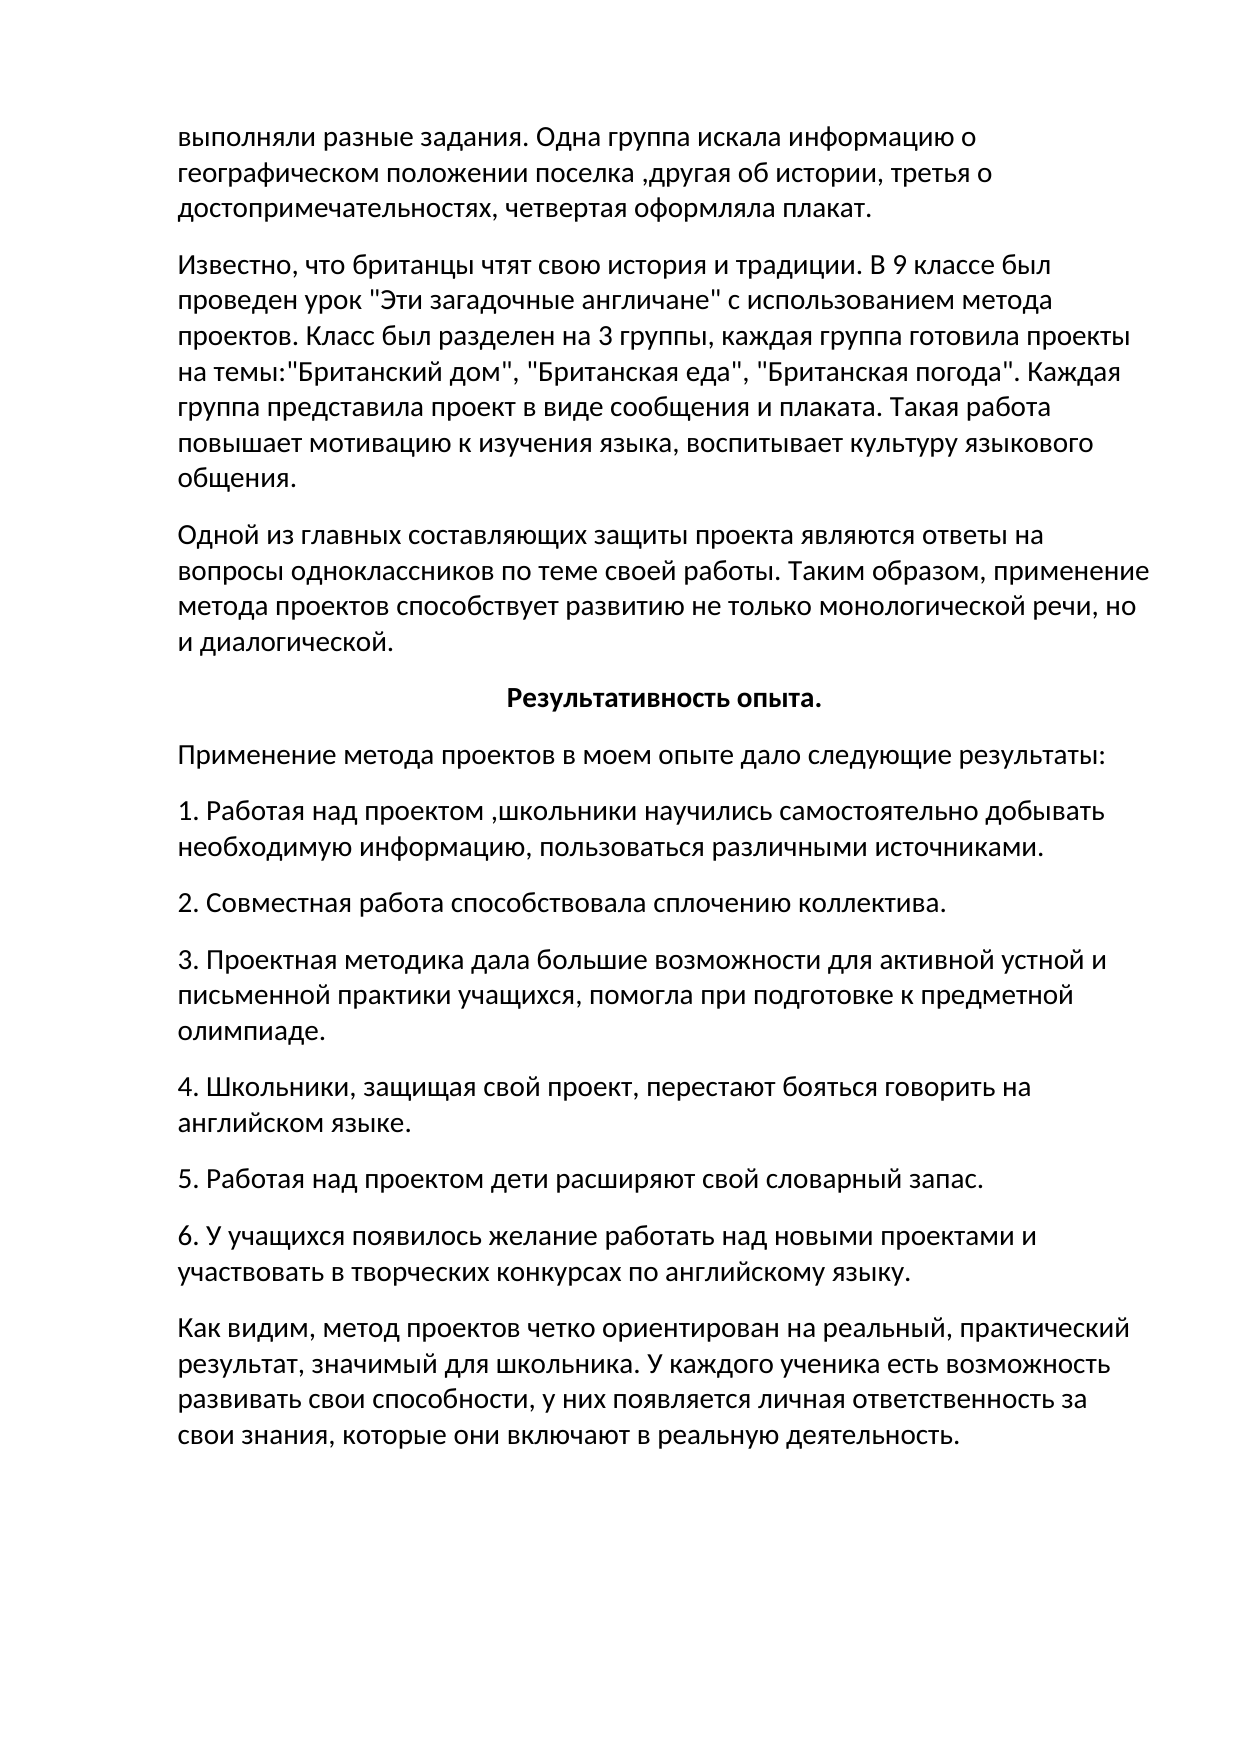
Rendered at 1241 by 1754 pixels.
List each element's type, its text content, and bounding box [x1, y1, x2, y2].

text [177, 118, 1152, 225]
text 2. Совместная работа способствовала сплочению коллектива. [177, 884, 1152, 920]
text 3. Проектная методика дала большие возможности для активной устной и письменной практики учащихся, помогла при подготовке к предметной олимпиаде. [177, 941, 1152, 1048]
text Одной из главных составляющих защиты проекта являются ответы на вопросы одноклассников по теме своей работы. Таким образом, применение метода проектов способствует развитию не только монологической речи, но и диалогической. [177, 516, 1152, 658]
text 6. У учащихся появилось желание работать над новыми проектами и участвовать в творческих конкурсах по английскому языку. [177, 1217, 1152, 1288]
text Применение метода проектов в моем опыте дало следующие результаты: [177, 736, 1152, 771]
text Результативность опыта. [177, 679, 1152, 715]
text 1. Работая над проектом ,школьники научились самостоятельно добывать необходимую информацию, пользоваться различными источниками. [177, 792, 1152, 863]
text 4. Школьники, защищая свой проект, перестают бояться говорить на английском языке. [177, 1068, 1152, 1140]
text Как видим, метод проектов четко ориентирован на реальный, практический результат, значимый для школьника. У каждого ученика есть возможность развивать свои способности, у них появляется личная ответственность за свои знания, которые они включают в реальную деятельность. [177, 1309, 1152, 1452]
text 5. Работая над проектом дети расширяют свой словарный запас. [177, 1161, 1152, 1196]
text Известно, что британцы чтят свою история и традиции. В 9 классе был проведен урок "Эти загадочные англичане" с использованием метода проектов. Класс был разделен на 3 группы, каждая группа готовила проекты на темы:"Британский дом", "Британская еда", "Британская погода". Каждая группа представила проект в виде сообщения и плаката. Такая работа повышает мотивацию к изучения языка, воспитывает культуру языкового общения. [177, 246, 1152, 495]
